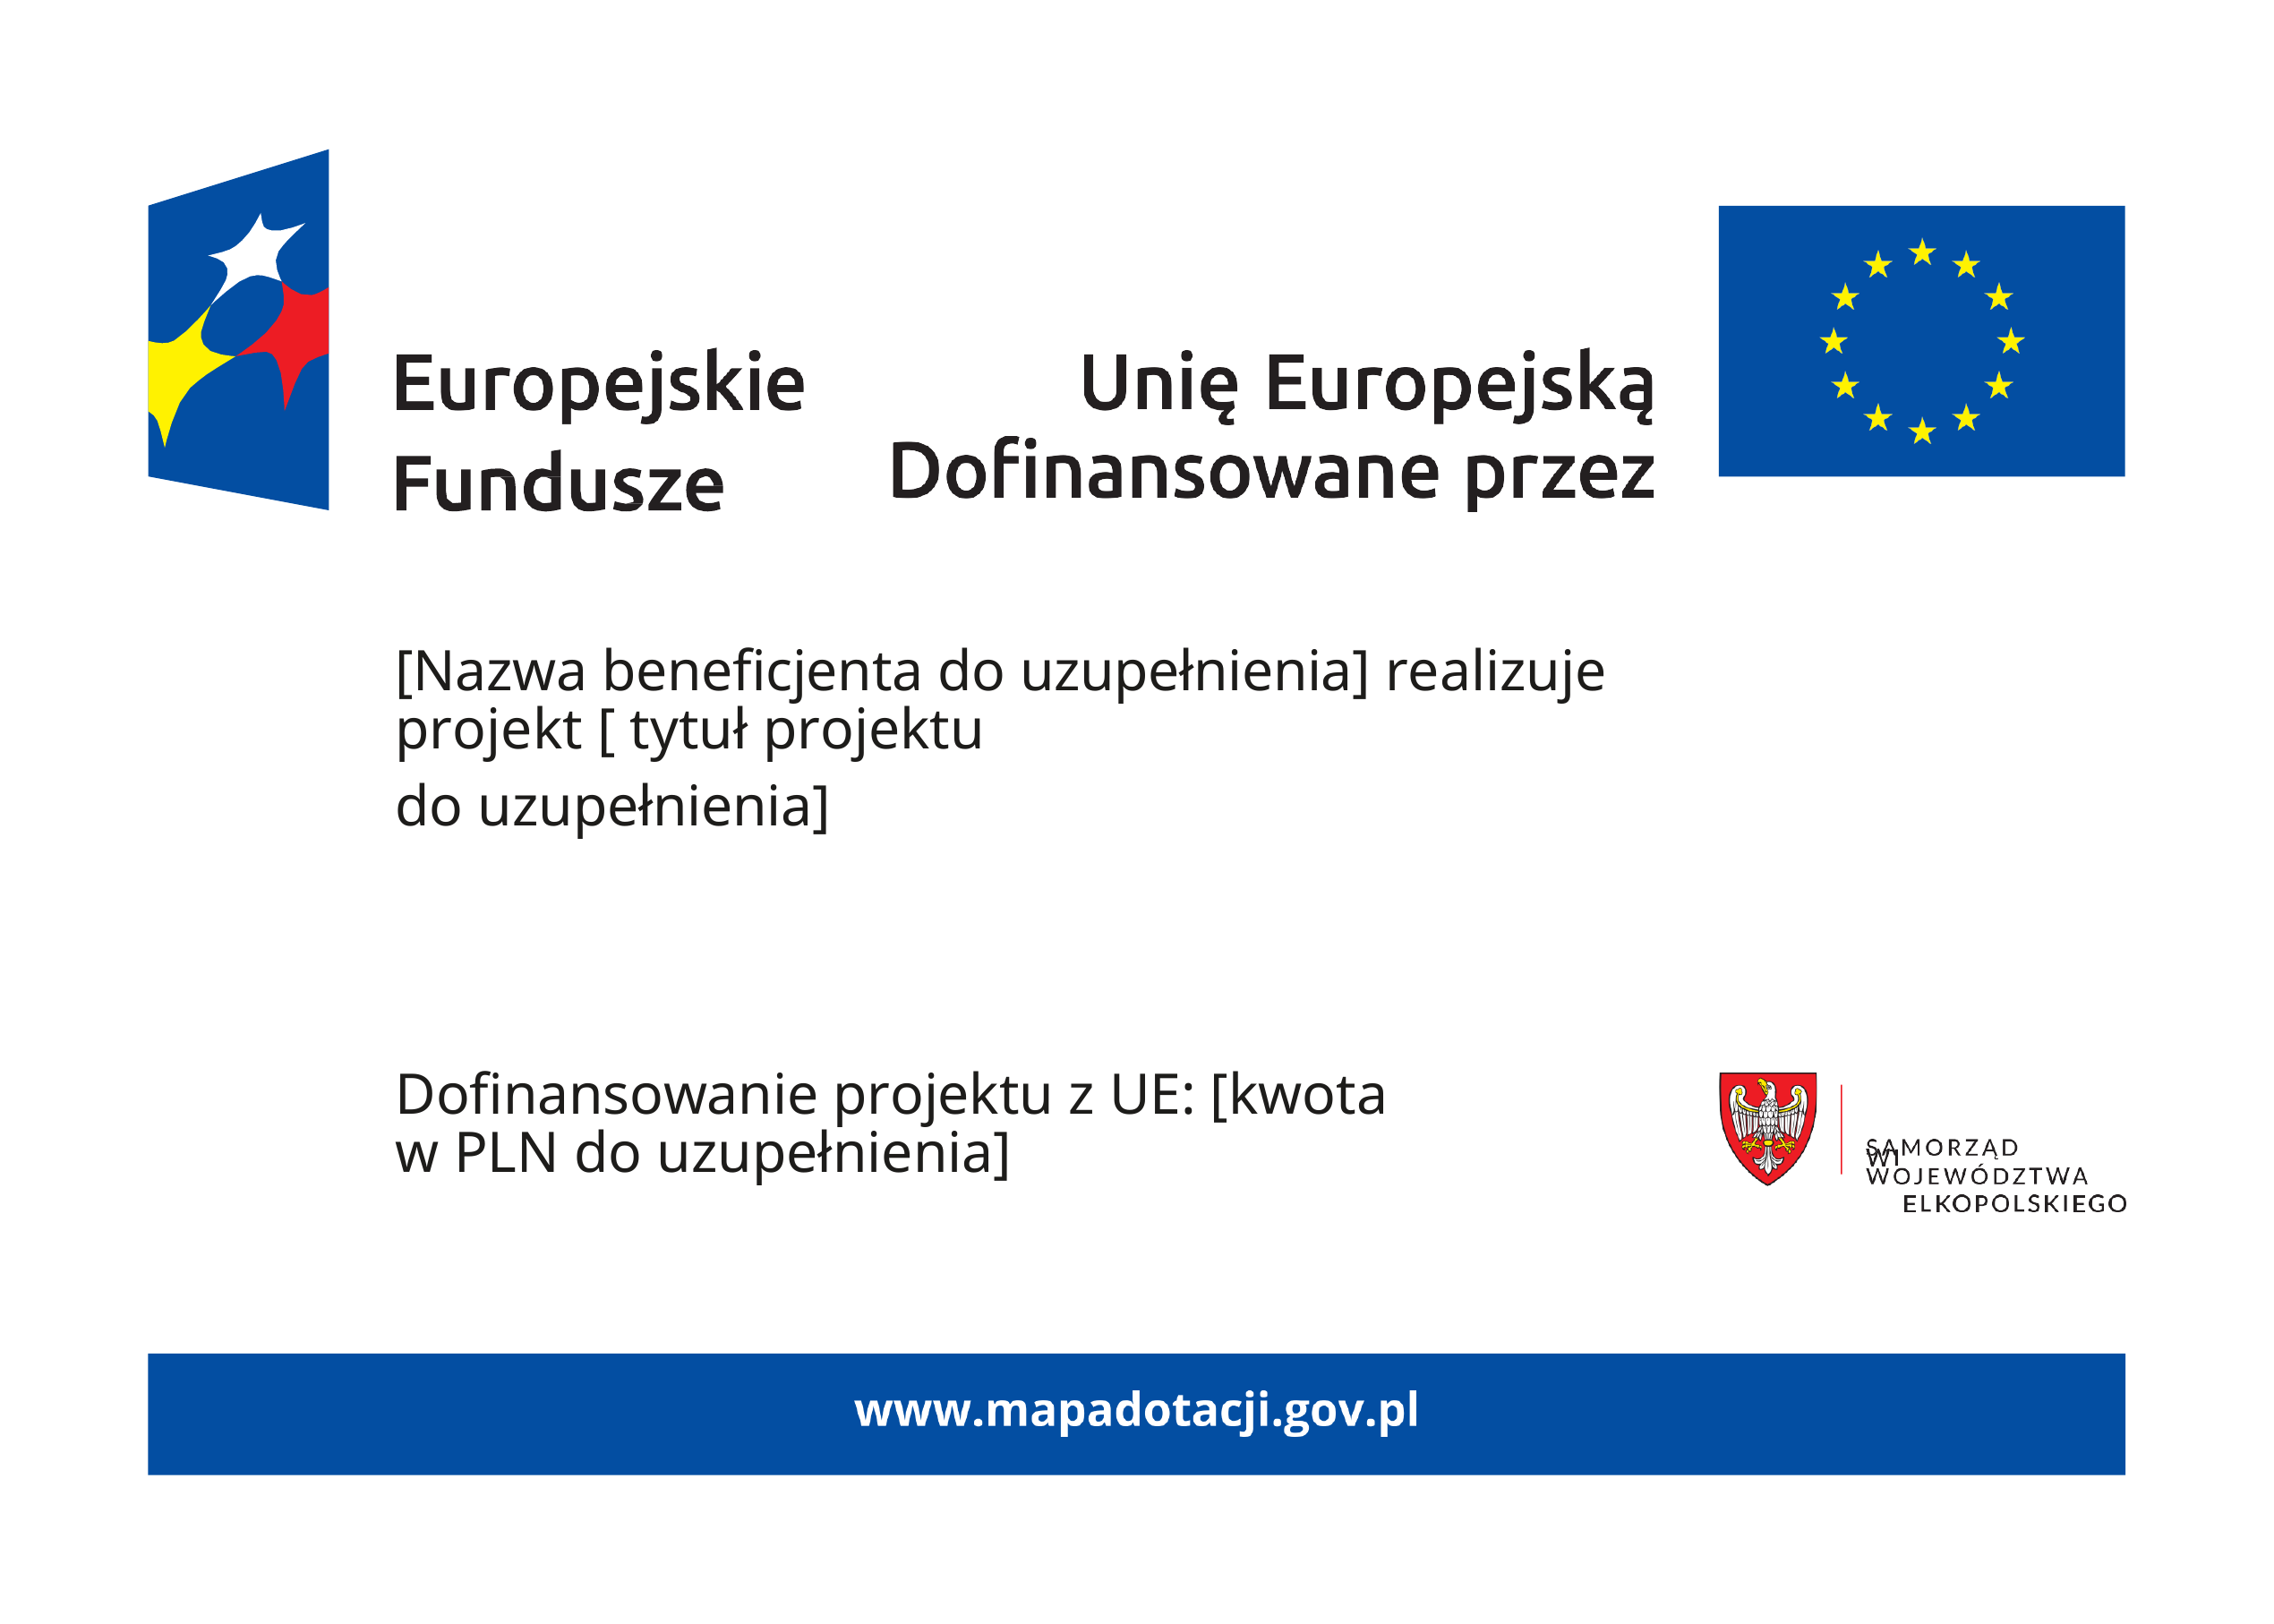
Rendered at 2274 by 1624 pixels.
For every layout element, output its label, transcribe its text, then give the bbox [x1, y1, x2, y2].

picture [1904, 1195, 1916, 1212]
picture [1908, 416, 1936, 444]
picture [1984, 282, 2013, 310]
picture [2108, 1194, 2126, 1212]
picture [1908, 237, 1936, 265]
text [Nazwa beneﬁcjenta do uzupełnienia] realizuje projekt [ tytuł projektu [395, 642, 1619, 765]
picture [1953, 1194, 1971, 1212]
picture [1831, 282, 1859, 310]
picture [2089, 1194, 2104, 1212]
picture [1984, 371, 2013, 398]
picture [1866, 1139, 2025, 1184]
picture [1719, 1073, 1817, 1186]
picture [1863, 250, 1893, 278]
picture [1992, 1194, 2009, 1212]
text do uzupełnienia] [395, 765, 1944, 841]
picture [1819, 327, 1848, 354]
text Doﬁnansowanie projektu z UE: [kwota w PLN do uzupełnienia] [395, 1064, 1389, 1188]
picture [1831, 371, 1859, 398]
picture [397, 347, 804, 424]
picture [1952, 250, 1980, 278]
picture [2073, 1195, 2085, 1212]
picture [1996, 327, 2025, 354]
picture [1863, 403, 1893, 431]
picture [1084, 347, 1653, 425]
picture [1936, 1195, 1951, 1212]
picture [1952, 403, 1980, 431]
picture [2046, 1167, 2088, 1184]
picture [1976, 1195, 1988, 1212]
picture [2028, 1194, 2039, 1212]
picture [893, 436, 1654, 512]
picture [854, 1390, 1416, 1437]
picture [2045, 1195, 2059, 1212]
